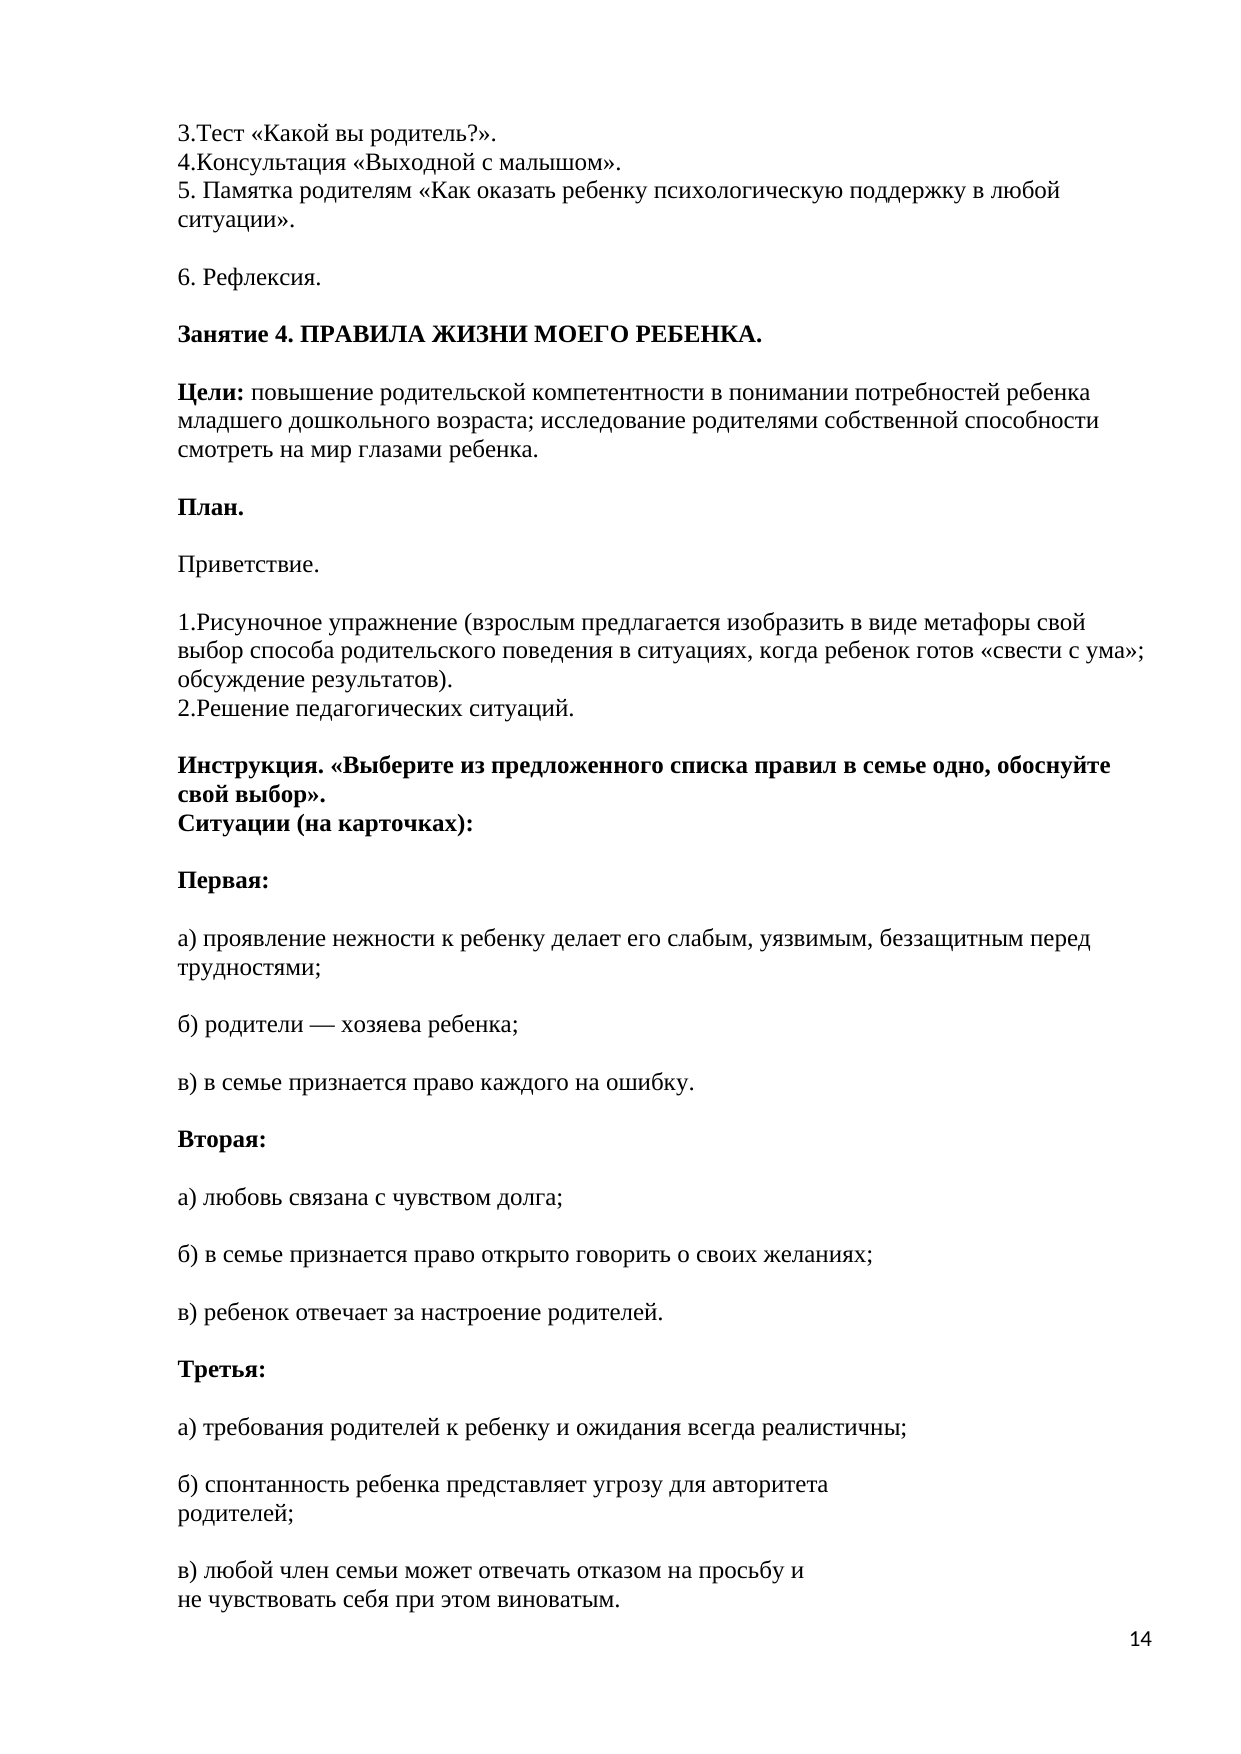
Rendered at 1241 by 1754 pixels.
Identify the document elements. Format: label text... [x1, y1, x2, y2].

text не чувствовать себя при этом виноватым. [177, 1584, 1152, 1613]
text Третья: [177, 1354, 1152, 1383]
text в) в семье признается право каждого на ошибку. [177, 1067, 1152, 1096]
text 5. Памятка родителям «Как оказать ребенку психологическую поддержку в любой ситуации». [177, 176, 1152, 233]
text а) проявление нежности к ребенку делает его слабым, уязвимым, беззащитным перед трудностями; [177, 923, 1152, 981]
text План. [177, 492, 1152, 521]
text Ситуации (на карточках): [177, 808, 1152, 837]
text Цели: повышение родительской компетентности в понимании потребностей ребенка младшего дошкольного возраста; исследование родителями собственной способности смотреть на мир глазами ребенка. [177, 377, 1152, 463]
text 6. Рефлексия. [177, 262, 1152, 291]
text б) в семье признается право открыто говорить о своих желаниях; [177, 1239, 1152, 1268]
text б) родители — хозяева ребенка; [177, 1009, 1152, 1038]
text 1.Рисуночное упражнение (взрослым предлагается изобразить в виде метафоры свой выбор способа родительского поведения в ситуациях, когда ребенок готов «свести с ума»; обсуждение результатов). [177, 607, 1152, 693]
text Первая: [177, 866, 1152, 894]
text 3.Тест «Какой вы родитель?». [177, 118, 1152, 147]
text 2.Решение педагогических ситуаций. [177, 693, 1152, 722]
text в) ребенок отвечает за настроение родителей. [177, 1297, 1152, 1326]
text а) требования родителей к ребенку и ожидания всегда реалистичны; [177, 1412, 1152, 1441]
text б) спонтанность ребенка представляет угрозу для авторитета [177, 1469, 1152, 1498]
text родителей; [177, 1498, 1152, 1527]
text Инструкция. «Выберите из предложенного списка правил в семье одно, обоснуйте свой выбор». [177, 751, 1152, 808]
text в) любой член семьи может отвечать отказом на просьбу и [177, 1556, 1152, 1584]
text Приветствие. [177, 549, 1152, 578]
text Занятие 4. ПРАВИЛА ЖИЗНИ МОЕГО РЕБЕНКА. [177, 319, 1152, 348]
text 4.Консультация «Выходной с малышом». [177, 147, 1152, 176]
text а) любовь связана с чувством долга; [177, 1182, 1152, 1211]
text Вторая: [177, 1124, 1152, 1153]
